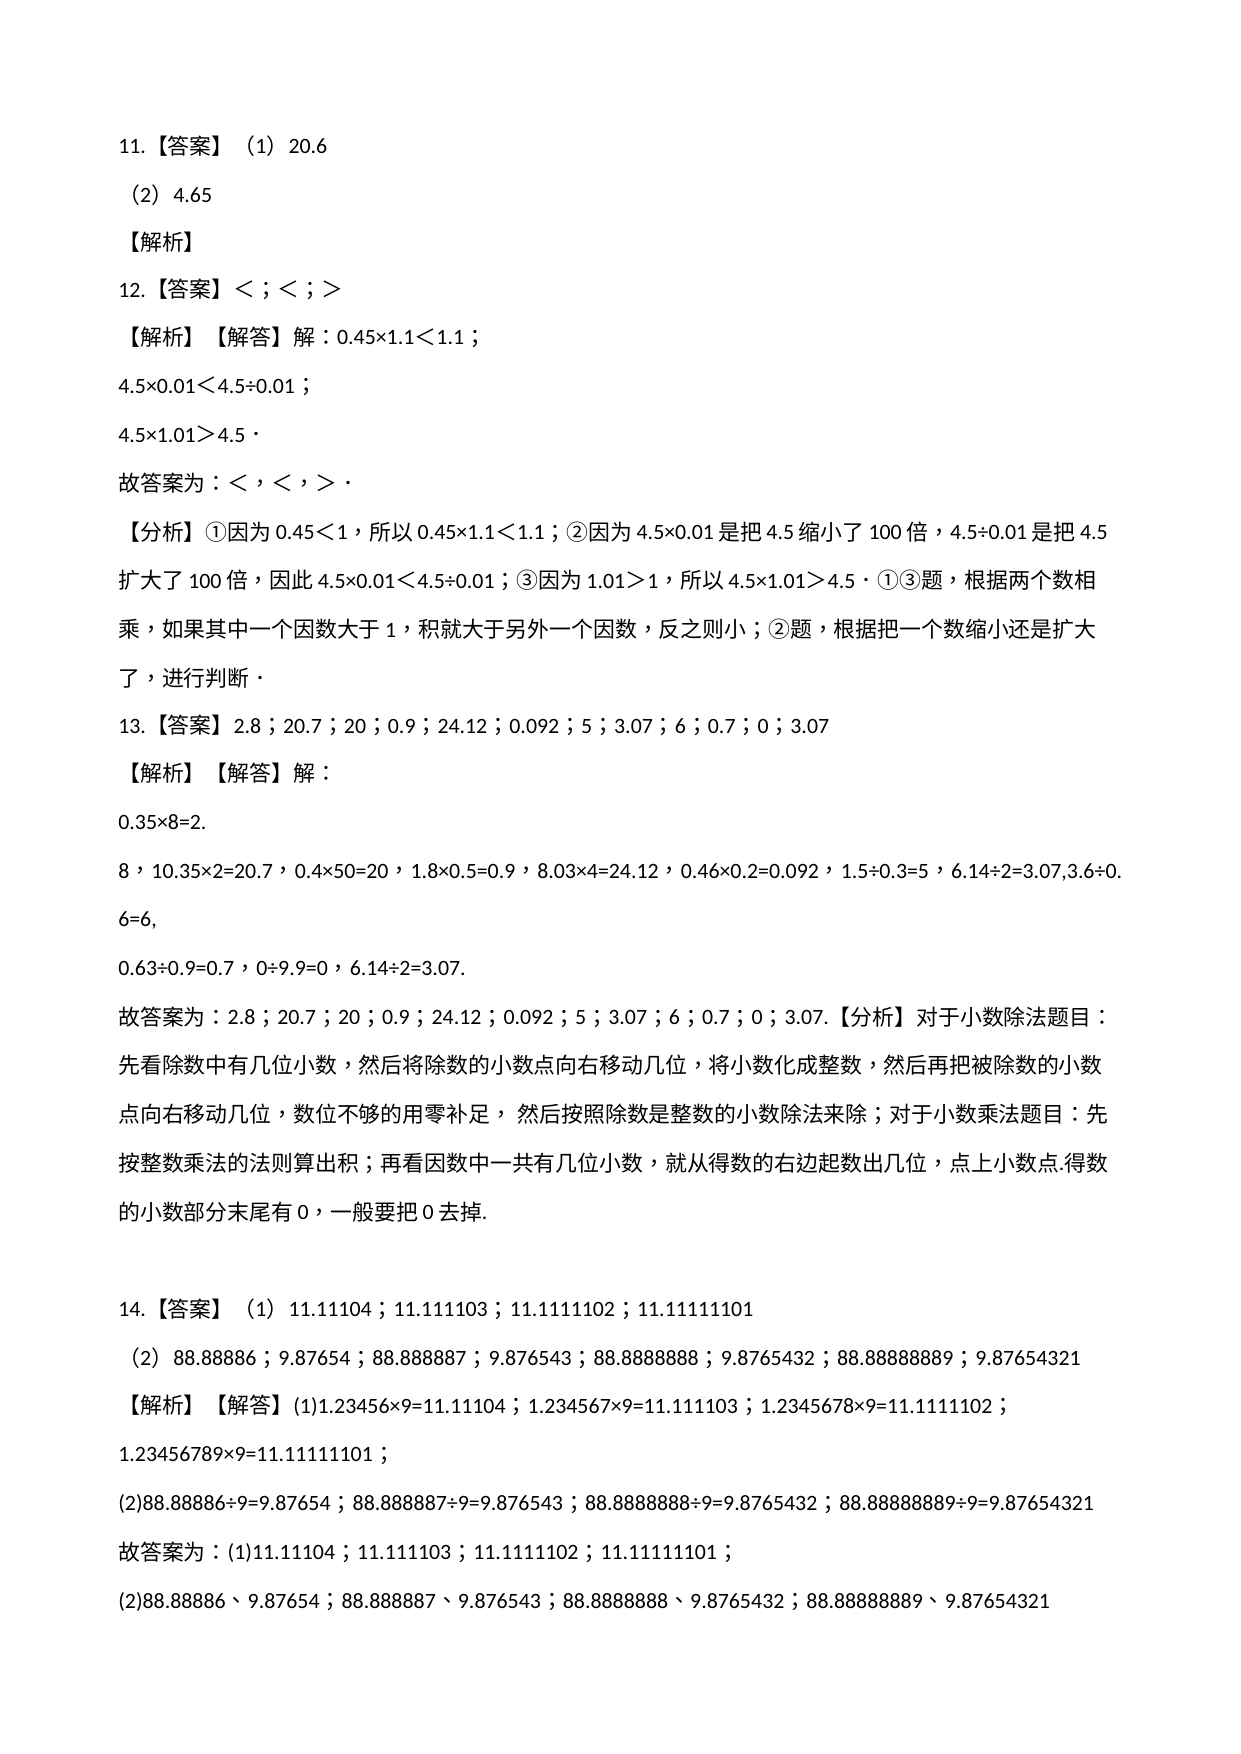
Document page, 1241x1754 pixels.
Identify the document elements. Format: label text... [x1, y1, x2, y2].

text 13.【答案】2.8；20.7；20；0.9；24.12；0.092；5；3.07；6；0.7；0；3.07 [118, 709, 1122, 742]
text 11.【答案】（1）20.6 （2）4.65 [118, 129, 1122, 211]
text 【解析】【解答】解：0.45×1.1＜1.1； 4.5×0.01＜4.5÷0.01； 4.5×1.01＞4.5． 故答案为：＜，＜，＞． 【分析】①因为0.45＜1，所以0.45×1.1＜1.1；②因为4.5×0.01是把4.5缩小了100倍，4.5÷0.01是把4.5扩大了100倍，因此4.5×0.01＜4.5÷0.01；③因为1.01＞1，所以4.5×1.01＞4.5．①③题，根据两个数相乘，如果其中一个因数大于1，积就大于另外一个因数，反之则小；②题，根据把一个数缩小还是扩大了，进行判断． [118, 320, 1122, 694]
text 【解析】【解答】(1)1.23456×9=11.11104；1.234567×9=11.111103；1.2345678×9=11.1111102；1.23456789×9=11.11111101； (2)88.88886÷9=9.87654；88.888887÷9=9.876543；88.8888888÷9=9.8765432；88.88888889÷9=9.87654321 故答案为：(1)11.11104；11.111103；11.1111102；11.11111101； (2)88.88886、9.87654；88.888887、9.876543；88.8888888、9.8765432；88.88888889、9.87654321 [118, 1389, 1122, 1616]
text 【解析】【解答】解：0.35×8=2.8，10.35×2=20.7，0.4×50=20，1.8×0.5=0.9，8.03×4=24.12，0.46×0.2=0.092，1.5÷0.3=5，6.14÷2=3.07,3.6÷0.6=6, 0.63÷0.9=0.7，0÷9.9=0，6.14÷2=3.07. 故答案为：2.8；20.7；20；0.9；24.12；0.092；5；3.07；6；0.7；0；3.07.【分析】对于小数除法题目：先看除数中有几位小数，然后将除数的小数点向右移动几位，将小数化成整数，然后再把被除数的小数点向右移动几位，数位不够的用零补足， 然后按照除数是整数的小数除法来除；对于小数乘法题目：先按整数乘法的法则算出积；再看因数中一共有几位小数，就从得数的右边起数出几位，点上小数点.得数的小数部分末尾有0，一般要把0去掉. [118, 756, 1122, 1276]
text 12.【答案】＜；＜；＞ [118, 273, 1122, 306]
text 【解析】 [118, 226, 1122, 258]
text 14.【答案】（1）11.11104；11.111103；11.1111102；11.11111101 （2）88.88886；9.87654；88.888887；9.876543；88.8888888；9.8765432；88.88888889；9.87654321 [118, 1293, 1122, 1374]
